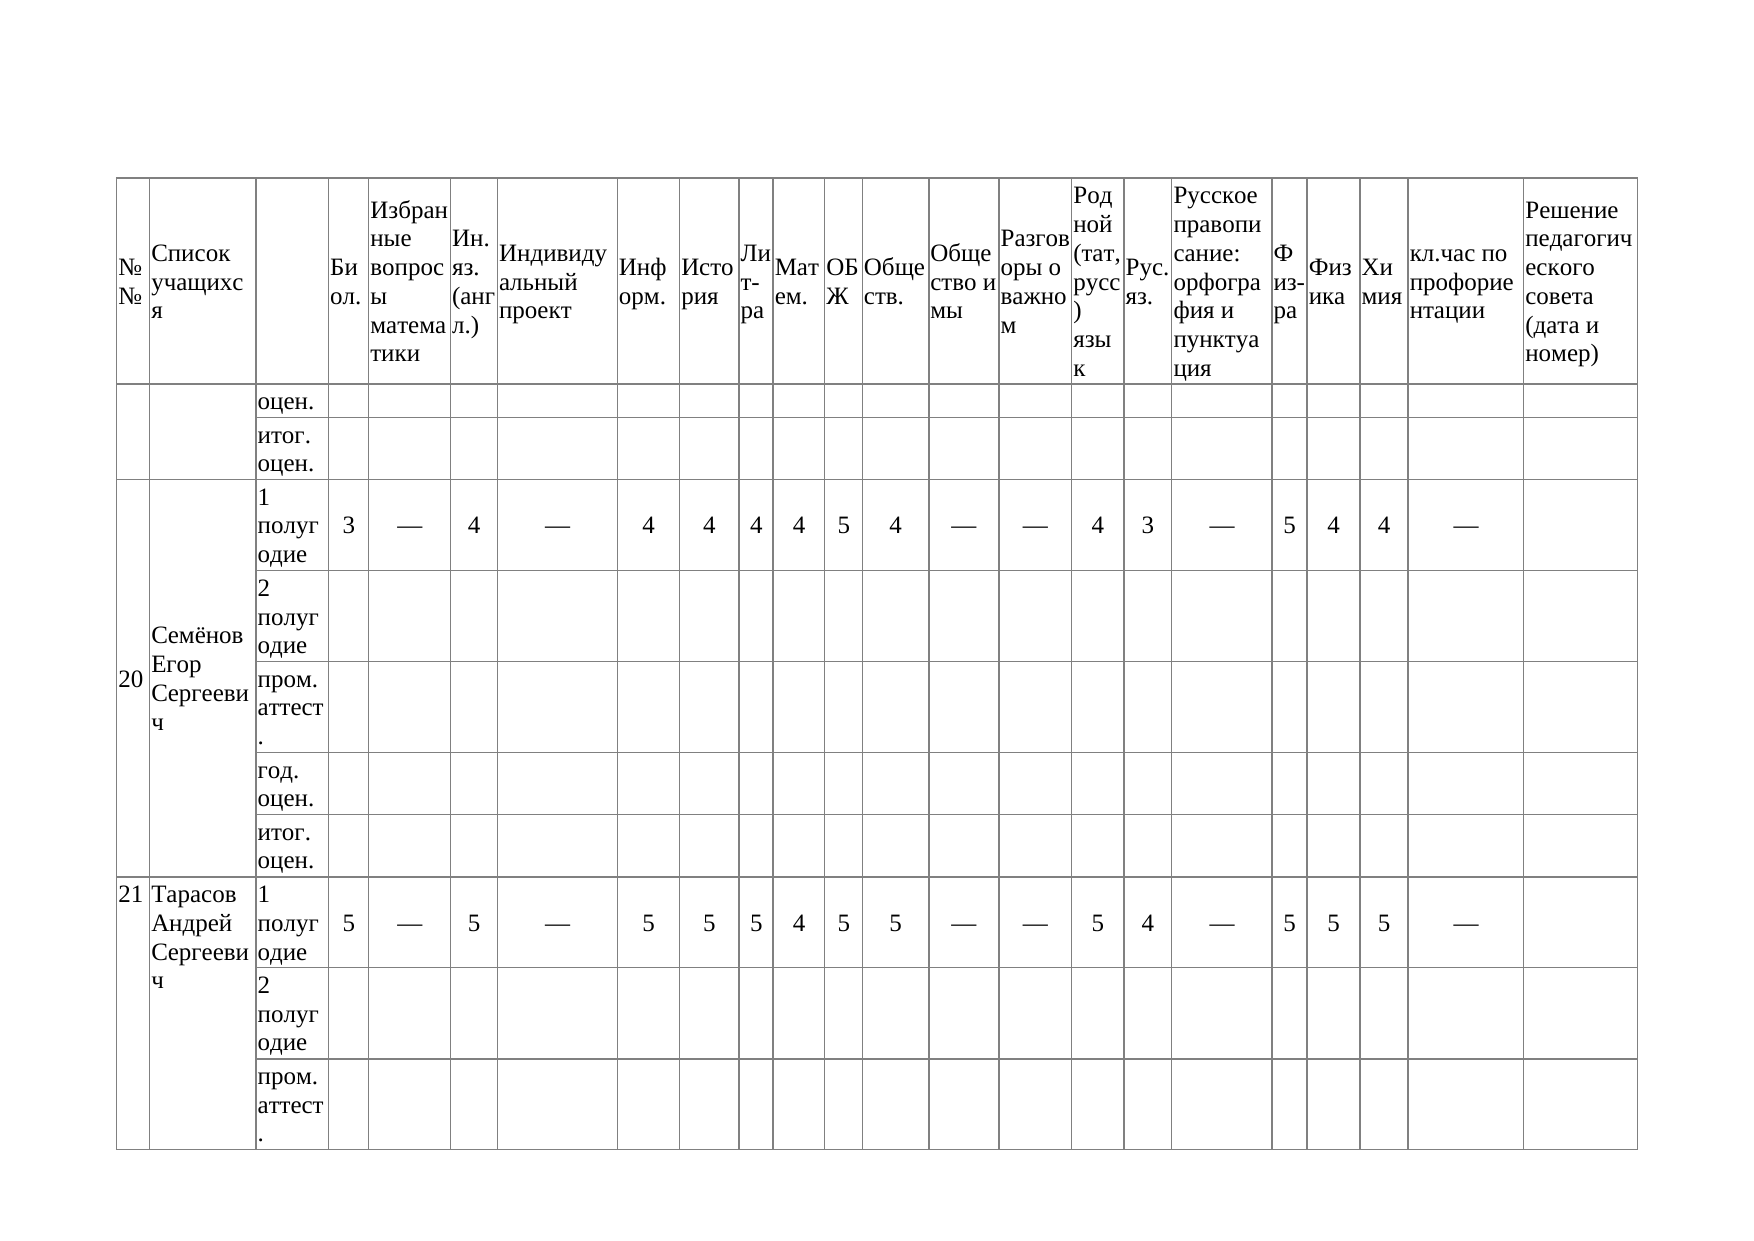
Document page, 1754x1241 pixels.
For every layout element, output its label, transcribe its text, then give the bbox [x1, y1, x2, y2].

table_cell [680, 385, 738, 417]
table_cell [1273, 418, 1306, 479]
table_cell [451, 815, 497, 876]
table_cell [774, 662, 824, 752]
table_cell [863, 815, 928, 876]
table_cell [1172, 571, 1271, 661]
table_cell [1072, 968, 1123, 1058]
table_cell [498, 571, 617, 661]
table_cell [618, 418, 679, 479]
table_cell [1072, 418, 1123, 479]
table_cell — [369, 480, 450, 570]
table_cell [1172, 753, 1271, 814]
table_cell [680, 815, 738, 876]
table_cell 20 [117, 480, 149, 876]
table_cell 5 [825, 878, 862, 967]
table_cell [1361, 418, 1407, 479]
table_cell [618, 968, 679, 1058]
table_cell [1273, 815, 1306, 876]
table_cell [825, 1060, 862, 1149]
table_header кл.час по профориентации [1409, 179, 1523, 383]
table_cell [1308, 385, 1359, 417]
table_cell [1409, 662, 1523, 752]
table_cell [1172, 385, 1271, 417]
table_cell 4 [774, 480, 824, 570]
table_header Лит-ра [740, 179, 772, 383]
table_cell [1409, 571, 1523, 661]
table_cell [740, 815, 772, 876]
table_cell 5 [825, 480, 862, 570]
table_cell [451, 1060, 497, 1149]
table_cell — [1172, 480, 1271, 570]
table_header Общество и мы [930, 179, 998, 383]
table_cell 4 [680, 480, 738, 570]
table_cell [863, 571, 928, 661]
table_cell [1273, 753, 1306, 814]
table_cell 5 [863, 878, 928, 967]
table_cell — [498, 878, 617, 967]
table_cell [329, 753, 368, 814]
table_header Разговоры о важном [1000, 179, 1071, 383]
table_cell [680, 753, 738, 814]
table_cell 1 полугодие [257, 480, 328, 570]
table_cell [1524, 1060, 1637, 1149]
table_cell [1273, 968, 1306, 1058]
table_cell [329, 968, 368, 1058]
table_cell [1524, 815, 1637, 876]
table_cell [369, 418, 450, 479]
table_cell год. оцен. [257, 753, 328, 814]
table_cell [618, 385, 679, 417]
table_header №№ [117, 179, 149, 383]
table_cell 5 [329, 878, 368, 967]
table_cell 4 [618, 480, 679, 570]
table_cell [930, 968, 998, 1058]
table_cell [1072, 815, 1123, 876]
table_cell [825, 815, 862, 876]
table_cell [498, 968, 617, 1058]
table_cell [498, 385, 617, 417]
table_cell [740, 418, 772, 479]
table_cell [1409, 385, 1523, 417]
table_cell [1172, 968, 1271, 1058]
table_cell 4 [1361, 480, 1407, 570]
table_cell [1072, 662, 1123, 752]
table_cell [740, 571, 772, 661]
table_cell [1125, 968, 1171, 1058]
table_cell [451, 753, 497, 814]
table_cell [618, 571, 679, 661]
table_cell [825, 571, 862, 661]
table_cell [1000, 753, 1071, 814]
table_header Физ-ра [1273, 179, 1306, 383]
table_cell [1273, 1060, 1306, 1149]
table_cell [740, 662, 772, 752]
table_cell [825, 753, 862, 814]
table_cell [1125, 662, 1171, 752]
table_cell [1308, 1060, 1359, 1149]
table_cell [930, 815, 998, 876]
table_cell [1000, 418, 1071, 479]
table_cell 5 [680, 878, 738, 967]
table_cell — [1409, 480, 1523, 570]
table_cell [1072, 571, 1123, 661]
table_cell [1273, 662, 1306, 752]
table_cell [1000, 815, 1071, 876]
table_cell [1072, 1060, 1123, 1149]
table_cell 5 [740, 878, 772, 967]
table_cell [740, 753, 772, 814]
table_cell [1308, 968, 1359, 1058]
table_cell [680, 571, 738, 661]
table_cell [498, 1060, 617, 1149]
table_header Список учащихся [150, 179, 255, 383]
table_cell [825, 968, 862, 1058]
table_cell — [498, 480, 617, 570]
table_cell [369, 815, 450, 876]
table_header Физика [1308, 179, 1359, 383]
table_cell 4 [1072, 480, 1123, 570]
table_cell — [930, 878, 998, 967]
table_cell [498, 815, 617, 876]
table_cell [825, 662, 862, 752]
table_header [257, 179, 328, 383]
table_cell 4 [451, 480, 497, 570]
table_cell [329, 418, 368, 479]
table_cell [1125, 385, 1171, 417]
table_cell [863, 662, 928, 752]
table_cell [740, 385, 772, 417]
table_cell пром. аттест. [257, 662, 328, 752]
table_header Избранные вопросы математики [369, 179, 450, 383]
table_cell 5 [618, 878, 679, 967]
table_cell [1524, 878, 1637, 967]
table_cell [498, 662, 617, 752]
table_cell [1172, 662, 1271, 752]
table_cell 4 [1308, 480, 1359, 570]
table_cell [1172, 1060, 1271, 1149]
table_cell [825, 418, 862, 479]
table_cell пром. аттест. [257, 1060, 328, 1149]
table_cell [451, 662, 497, 752]
table_cell 5 [1072, 878, 1123, 967]
table_cell [1524, 385, 1637, 417]
table_cell [863, 968, 928, 1058]
table_cell [1409, 815, 1523, 876]
table_header Рус.яз. [1125, 179, 1171, 383]
table_cell [329, 385, 368, 417]
table_cell [1000, 571, 1071, 661]
table_cell — [369, 878, 450, 967]
table_cell [1308, 815, 1359, 876]
table_cell [930, 418, 998, 479]
table_header Матем. [774, 179, 824, 383]
table_cell [369, 753, 450, 814]
table_cell [1072, 385, 1123, 417]
table_cell [1524, 571, 1637, 661]
table_cell 5 [1308, 878, 1359, 967]
table_cell [863, 1060, 928, 1149]
table_cell [329, 1060, 368, 1149]
table_cell [1125, 753, 1171, 814]
table_cell [740, 968, 772, 1058]
table_header Ин. яз. (англ.) [451, 179, 497, 383]
table_cell — [1409, 878, 1523, 967]
table_cell [1000, 1060, 1071, 1149]
table_cell 4 [774, 878, 824, 967]
table_cell — [1000, 878, 1071, 967]
table_cell [1361, 1060, 1407, 1149]
table_cell [329, 662, 368, 752]
table_cell [1125, 418, 1171, 479]
table_cell [774, 418, 824, 479]
table_cell [1361, 385, 1407, 417]
table_cell [1524, 753, 1637, 814]
table_cell [1125, 571, 1171, 661]
table_cell [451, 571, 497, 661]
table_cell [1524, 662, 1637, 752]
table_cell [930, 571, 998, 661]
table_cell [1000, 385, 1071, 417]
table_cell [1409, 418, 1523, 479]
table_cell [1172, 418, 1271, 479]
table_cell [774, 385, 824, 417]
table_cell — [1172, 878, 1271, 967]
table_cell [1273, 385, 1306, 417]
table_header Родной (тат, русс) язык [1072, 179, 1123, 383]
table_header Информ. [618, 179, 679, 383]
table_cell [451, 385, 497, 417]
table_cell [930, 662, 998, 752]
table_cell Семёнов Егор Сергеевич [150, 480, 255, 876]
table_cell [680, 418, 738, 479]
table_cell [1125, 1060, 1171, 1149]
table_cell [863, 418, 928, 479]
table_cell 1 полугодие [257, 878, 328, 967]
table_header Обществ. [863, 179, 928, 383]
table_cell [774, 815, 824, 876]
table_header История [680, 179, 738, 383]
table_cell [618, 1060, 679, 1149]
table_cell [863, 385, 928, 417]
table_cell [618, 753, 679, 814]
table_cell [1524, 418, 1637, 479]
table_cell [1361, 815, 1407, 876]
table_cell [369, 968, 450, 1058]
table_cell [1308, 753, 1359, 814]
table_cell [774, 968, 824, 1058]
table_cell [680, 662, 738, 752]
table_cell [1361, 753, 1407, 814]
table_cell [451, 418, 497, 479]
table_header ОБЖ [825, 179, 862, 383]
table_cell [498, 753, 617, 814]
table_cell 5 [451, 878, 497, 967]
table_cell Тарасов Андрей Сергеевич [150, 878, 255, 1149]
table_cell [1273, 571, 1306, 661]
table_cell [825, 385, 862, 417]
table_cell [1072, 753, 1123, 814]
table_cell [369, 1060, 450, 1149]
table_cell [1409, 753, 1523, 814]
table_cell [451, 968, 497, 1058]
table_cell итог. оцен. [257, 418, 328, 479]
table_cell 5 [1273, 878, 1306, 967]
table_cell — [930, 480, 998, 570]
table_cell [1409, 968, 1523, 1058]
table_cell [740, 1060, 772, 1149]
table_cell [774, 1060, 824, 1149]
table_cell [1361, 571, 1407, 661]
table_cell 2 полугодие [257, 571, 328, 661]
table_cell 5 [1361, 878, 1407, 967]
table_cell [1524, 480, 1637, 570]
table_cell [369, 662, 450, 752]
table_header Химия [1361, 179, 1407, 383]
table_cell [329, 815, 368, 876]
table_cell [1308, 662, 1359, 752]
table_cell [774, 753, 824, 814]
table_cell [1308, 571, 1359, 661]
table_cell [618, 662, 679, 752]
table_cell [930, 385, 998, 417]
table_cell 4 [740, 480, 772, 570]
table_cell [680, 1060, 738, 1149]
table_header Решение педагогического совета (дата и номер) [1524, 179, 1637, 383]
table_cell [1000, 968, 1071, 1058]
table_cell 21 [117, 878, 149, 1149]
table_cell [1308, 418, 1359, 479]
table_cell 4 [1125, 878, 1171, 967]
table_cell [369, 385, 450, 417]
table_cell 2 полугодие [257, 968, 328, 1058]
table_header Биол. [329, 179, 368, 383]
table_cell [1125, 815, 1171, 876]
table_cell [369, 571, 450, 661]
table_cell [1000, 662, 1071, 752]
table_cell [1524, 968, 1637, 1058]
table_cell [329, 571, 368, 661]
table_cell 3 [1125, 480, 1171, 570]
table_header Русское правописание: орфография и пунктуация [1172, 179, 1271, 383]
table_cell — [1000, 480, 1071, 570]
table_cell [1409, 1060, 1523, 1149]
table_cell [863, 753, 928, 814]
table_cell [1361, 662, 1407, 752]
table_cell [1361, 968, 1407, 1058]
table_cell [774, 571, 824, 661]
table_cell 4 [863, 480, 928, 570]
table_cell [930, 1060, 998, 1149]
table_cell [1172, 815, 1271, 876]
table_cell [680, 968, 738, 1058]
table_cell год. оцен. [257, 385, 328, 417]
table_cell [618, 815, 679, 876]
table_cell 3 [329, 480, 368, 570]
table_cell итог. оцен. [257, 815, 328, 876]
table_header Индивидуальный проект [498, 179, 617, 383]
table_cell [498, 418, 617, 479]
table_cell [930, 753, 998, 814]
table_cell 5 [1273, 480, 1306, 570]
